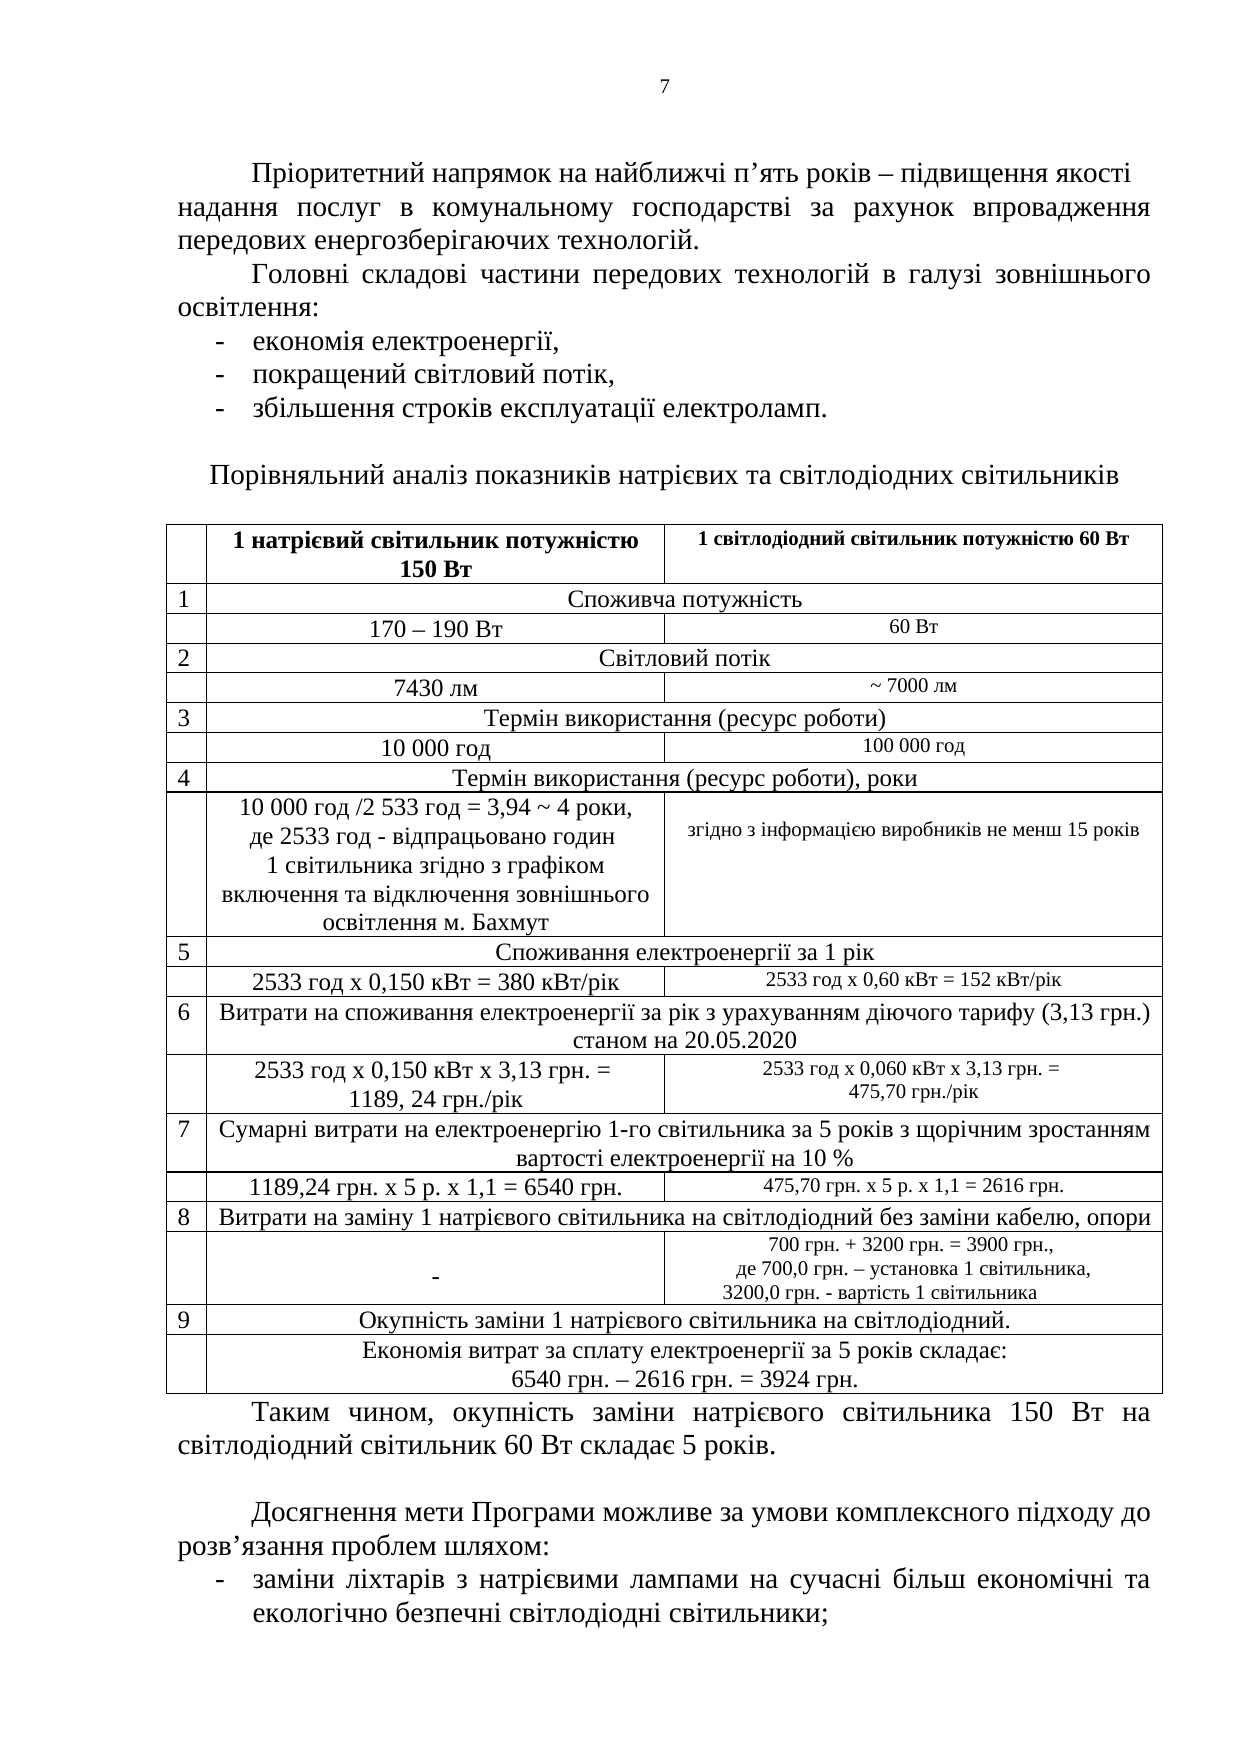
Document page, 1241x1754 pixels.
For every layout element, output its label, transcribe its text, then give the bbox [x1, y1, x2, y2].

table_cell Термін використання (ресурс роботи) [207, 703, 1162, 732]
table_cell Споживча потужність [207, 584, 1162, 613]
table_cell [167, 673, 206, 702]
list збільшення строків експлуатації електроламп. [215, 390, 1152, 424]
table_cell 5 [167, 937, 206, 966]
table_cell 10 000 год [207, 733, 664, 762]
text надання послуг в комунальному господарстві за рахунок впровадження передових енергозберігаючих технологій. [177, 189, 1152, 256]
table_cell [167, 1173, 206, 1201]
table_cell 9 [167, 1305, 206, 1334]
table_cell згідно з інформацією виробників не менш 15 років [665, 793, 1162, 936]
table_cell Сумарні витрати на електроенергію 1-го світильника за 5 років з щорічним зростанням вартості електроенергії на 10 % [207, 1114, 1162, 1171]
text Досягнення мети Програми можливе за умови комплексного підходу до розв’язання проблем шляхом: [177, 1494, 1152, 1561]
table_cell 700 грн. + 3200 грн. = 3900 грн., де 700,0 грн. – установка 1 світильника, 3200,0 грн. - вартість 1 світильника [665, 1232, 1162, 1304]
table_header 1 натрієвий світильник потужністю 150 Вт [207, 525, 664, 583]
text Таким чином, окупність заміни натрієвого світильника 150 Вт на світлодіодний світильник 60 Вт складає 5 років. [177, 1394, 1152, 1461]
table_cell 170 – 190 Вт [207, 614, 664, 642]
table_cell 1 [167, 584, 206, 613]
text Порівняльний аналіз показників натрієвих та світлодіодних світильників [177, 457, 1152, 491]
list економія електроенергії, [215, 323, 1152, 357]
table_cell Економія витрат за сплату електроенергії за 5 років складає: 6540 грн. – 2616 грн. = 3924 грн. [207, 1335, 1162, 1393]
text Головні складові частини передових технологій в галузі зовнішнього освітлення: [177, 256, 1152, 323]
table_cell 1189,24 грн. х 5 р. х 1,1 = 6540 грн. [207, 1173, 664, 1201]
list заміни ліхтарів з натрієвими лампами на сучасні більш економічні та екологічно безпечні світлодіодні світильники; [215, 1561, 1152, 1628]
list покращений світловий потік, [215, 357, 1152, 390]
table_header [167, 525, 206, 583]
table_cell [167, 1335, 206, 1393]
table_cell 7 [167, 1114, 206, 1171]
table_cell 100 000 год [665, 733, 1162, 762]
table_cell 7430 лм [207, 673, 664, 702]
table_cell [167, 1232, 206, 1304]
table_cell Споживання електроенергії за 1 рік [207, 937, 1162, 966]
table_cell - [207, 1232, 664, 1304]
table_cell 8 [167, 1202, 206, 1231]
text Пріоритетний напрямок на найближчі п’ять років – підвищення якості [251, 155, 1152, 189]
table_header 1 світлодіодний світильник потужністю 60 Вт [665, 525, 1162, 583]
table_cell 2533 год х 0,150 кВт х 3,13 грн. = 1189, 24 грн./рік [207, 1055, 664, 1113]
table_cell 4 [167, 763, 206, 791]
table_cell 2533 год х 0,060 кВт х 3,13 грн. = 475,70 грн./рік [665, 1055, 1162, 1113]
table_cell 10 000 год /2 533 год = 3,94 ~ 4 роки, де 2533 год - відпрацьовано годин 1 світильника згідно з графіком включення та відключення зовнішнього освітлення м. Бахмут [207, 793, 664, 936]
table_cell Витрати на заміну 1 натрієвого світильника на світлодіодний без заміни кабелю, опори [207, 1202, 1162, 1231]
table_cell ~ 7000 лм [665, 673, 1162, 702]
table_cell Термін використання (ресурс роботи), роки [207, 763, 1162, 791]
table_cell 2533 год х 0,150 кВт = 380 кВт/рік [207, 967, 664, 996]
table_cell 475,70 грн. х 5 р. х 1,1 = 2616 грн. [665, 1173, 1162, 1201]
table_cell [167, 733, 206, 762]
table_cell 3 [167, 703, 206, 732]
table_cell 6 [167, 997, 206, 1054]
table_cell [167, 793, 206, 936]
table_cell 2533 год х 0,60 кВт = 152 кВт/рік [665, 967, 1162, 996]
table_cell 60 Вт [665, 614, 1162, 642]
table_cell [167, 614, 206, 642]
table_cell Витрати на споживання електроенергії за рік з урахуванням діючого тарифу (3,13 грн.) станом на 20.05.2020 [207, 997, 1162, 1054]
table_cell [167, 967, 206, 996]
table_cell Окупність заміни 1 натрієвого світильника на світлодіодний. [207, 1305, 1162, 1334]
table_cell [167, 1055, 206, 1113]
table_cell Світловий потік [207, 644, 1162, 672]
table_cell 2 [167, 644, 206, 672]
